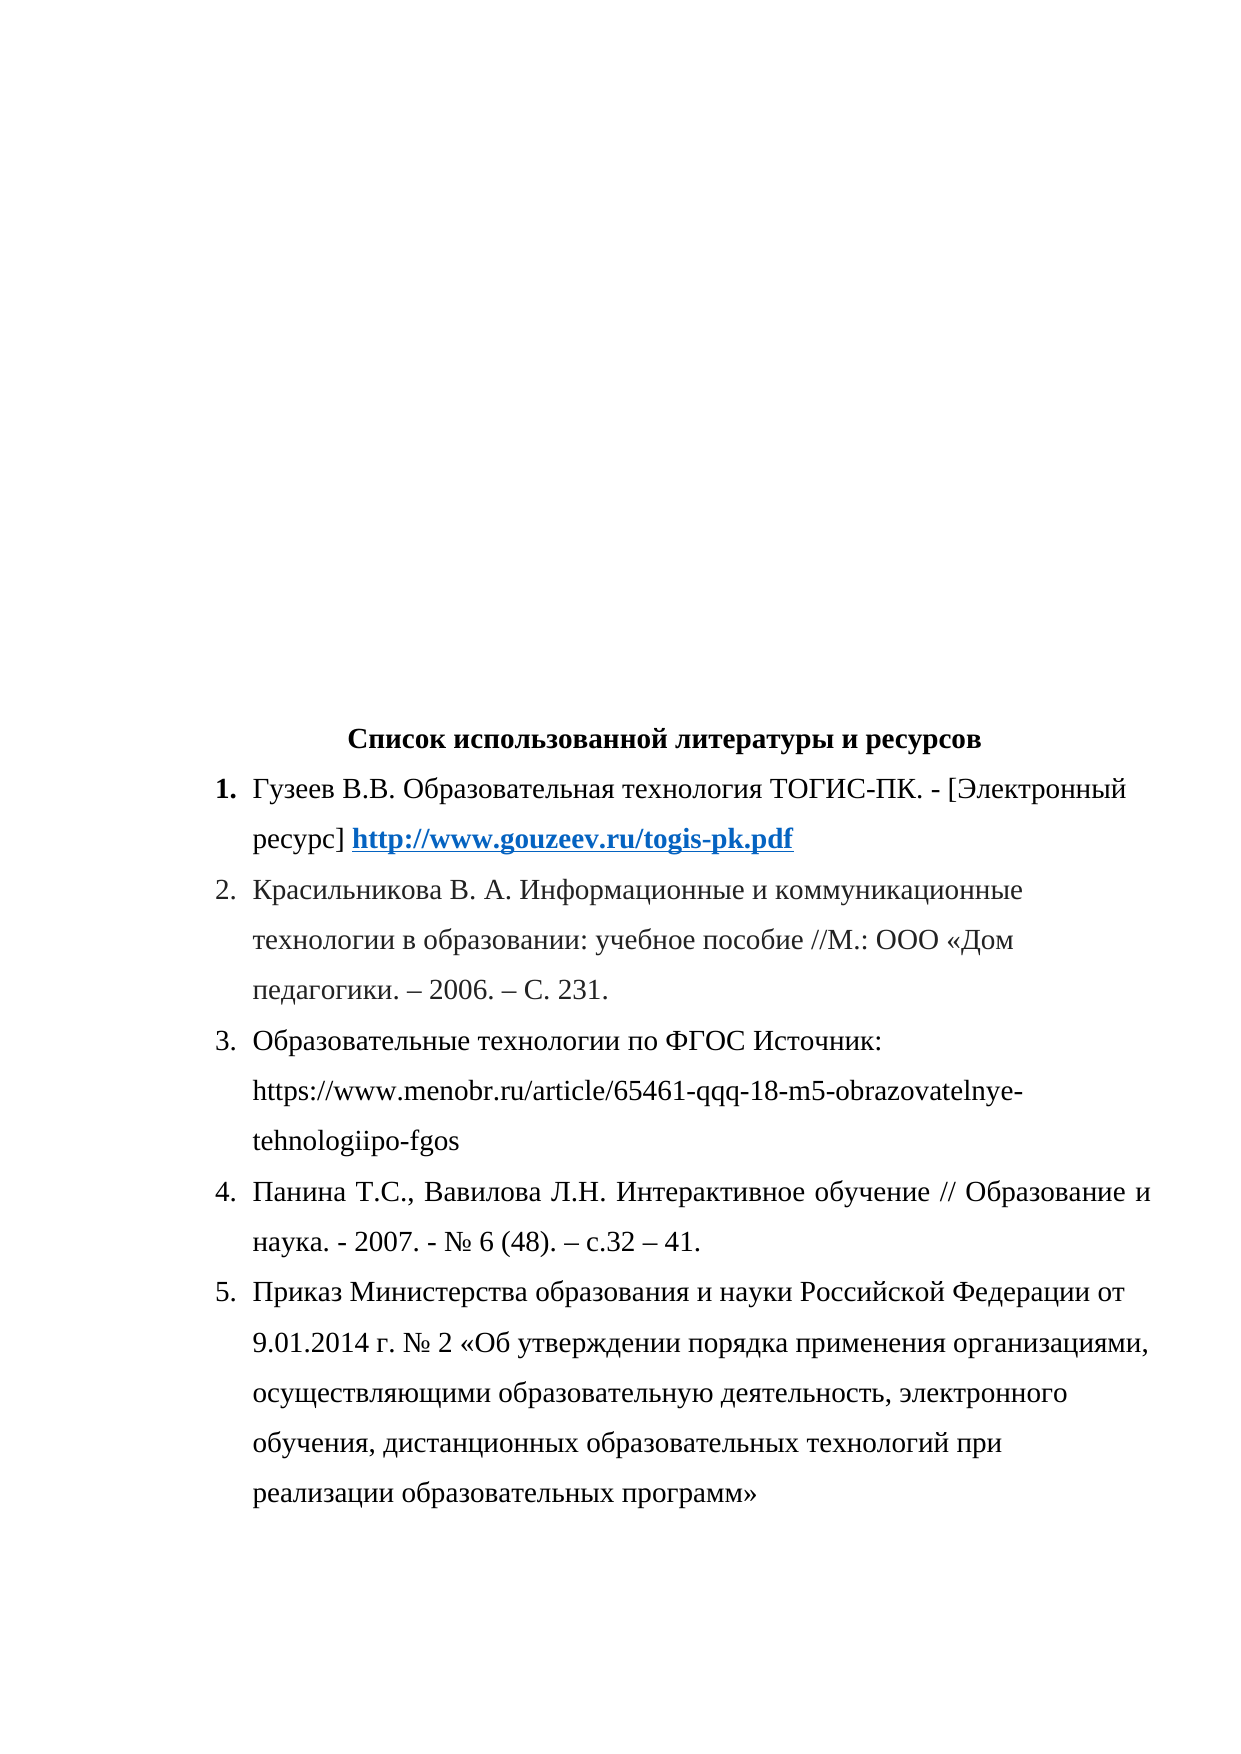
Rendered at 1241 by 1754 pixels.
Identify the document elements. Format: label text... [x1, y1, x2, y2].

list Гузеев В.В. Образовательная технология ТОГИС-ПК. - [Электронный ресурс] http://www.gouzeev.ru/togis-pk.pdf [215, 771, 1152, 855]
text Список использованной литературы и ресурсов [177, 721, 1152, 754]
list Панина Т.С., Вавилова Л.Н. Интерактивное обучение // Образование и наука. - 2007. - № 6 (48). – с.32 – 41. [215, 1174, 1152, 1258]
list Образовательные технологии по ФГОС Источник: https://www.menobr.ru/article/65461-qqq-18-m5-obrazovatelnye-tehnologiipo-fgos [215, 1023, 1152, 1157]
list Приказ Министерства образования и науки Российской Федерации от 9.01.2014 г. № 2 «Об утверждении порядка применения организациями, осуществляющими образовательную деятельность, электронного обучения, дистанционных образовательных технологий при реализации образовательных программ» [215, 1274, 1152, 1509]
list Красильникова В. А. Информационные и коммуникационные технологии в образовании: учебное пособие //М.: ООО «Дом педагогики. – 2006. – С. 231. [215, 872, 1152, 1006]
